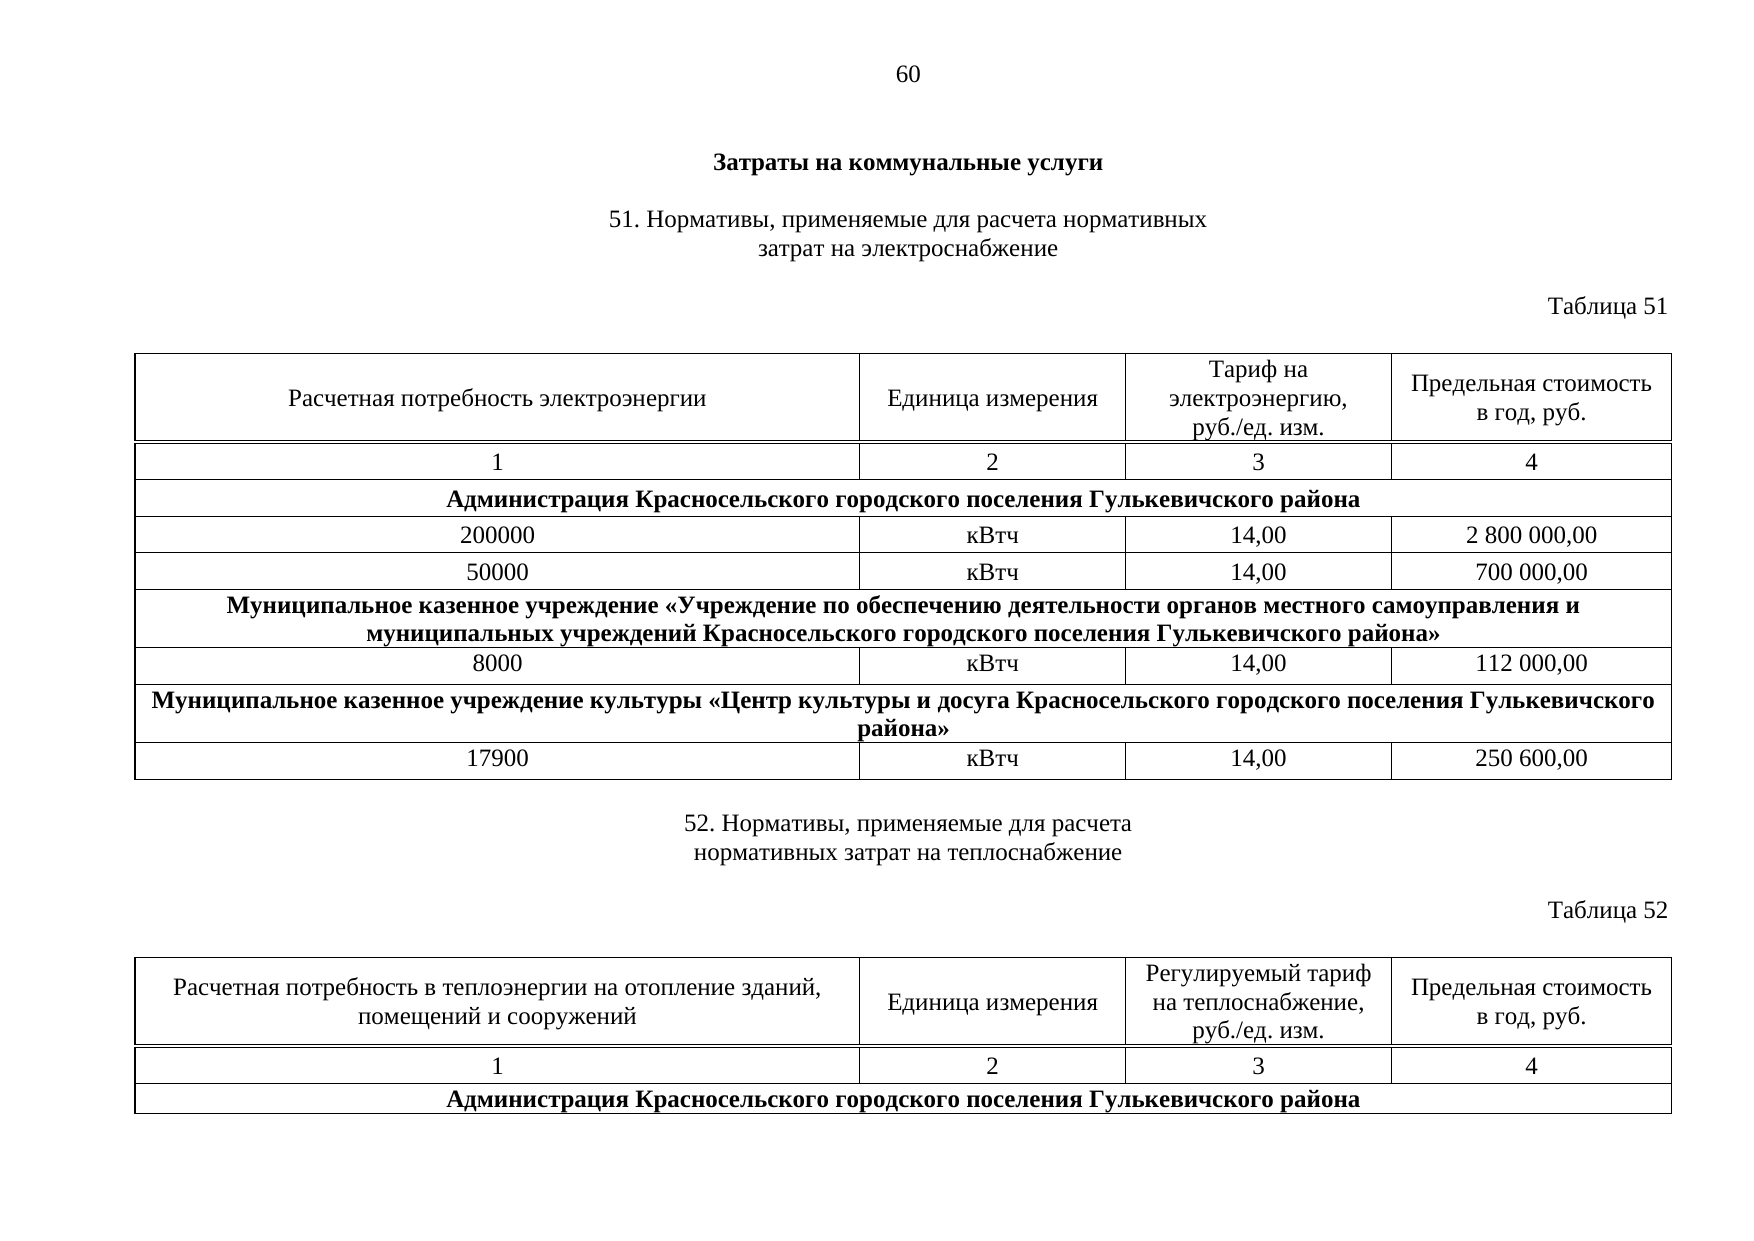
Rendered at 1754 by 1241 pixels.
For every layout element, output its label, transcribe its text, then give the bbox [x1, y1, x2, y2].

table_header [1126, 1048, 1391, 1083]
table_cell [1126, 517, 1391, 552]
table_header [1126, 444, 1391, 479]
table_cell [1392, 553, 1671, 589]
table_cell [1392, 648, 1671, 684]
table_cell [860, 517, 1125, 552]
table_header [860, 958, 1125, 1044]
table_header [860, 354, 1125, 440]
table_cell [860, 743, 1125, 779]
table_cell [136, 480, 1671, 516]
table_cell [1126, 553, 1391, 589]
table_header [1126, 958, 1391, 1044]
text нормативных затрат на теплоснабжение [148, 837, 1668, 866]
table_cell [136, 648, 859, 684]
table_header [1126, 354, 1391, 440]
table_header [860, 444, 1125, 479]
text 51. Нормативы, применяемые для расчета нормативных [148, 204, 1668, 233]
text Таблица 51 [148, 291, 1668, 319]
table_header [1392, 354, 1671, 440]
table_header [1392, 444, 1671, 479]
text затрат на электроснабжение [148, 233, 1668, 262]
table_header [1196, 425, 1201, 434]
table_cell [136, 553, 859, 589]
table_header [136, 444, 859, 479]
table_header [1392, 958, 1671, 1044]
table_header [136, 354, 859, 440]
text Таблица 52 [148, 895, 1668, 923]
text 52. Нормативы, применяемые для расчета [148, 808, 1668, 837]
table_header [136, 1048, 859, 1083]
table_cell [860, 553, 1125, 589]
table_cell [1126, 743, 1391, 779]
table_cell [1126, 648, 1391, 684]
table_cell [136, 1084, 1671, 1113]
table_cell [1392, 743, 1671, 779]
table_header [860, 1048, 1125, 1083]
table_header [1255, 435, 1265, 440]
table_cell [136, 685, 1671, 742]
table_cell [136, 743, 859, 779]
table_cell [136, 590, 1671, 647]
text Затраты на коммунальные услуги [148, 147, 1668, 176]
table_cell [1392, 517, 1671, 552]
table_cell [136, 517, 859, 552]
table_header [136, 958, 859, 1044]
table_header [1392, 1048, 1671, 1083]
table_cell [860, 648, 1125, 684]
